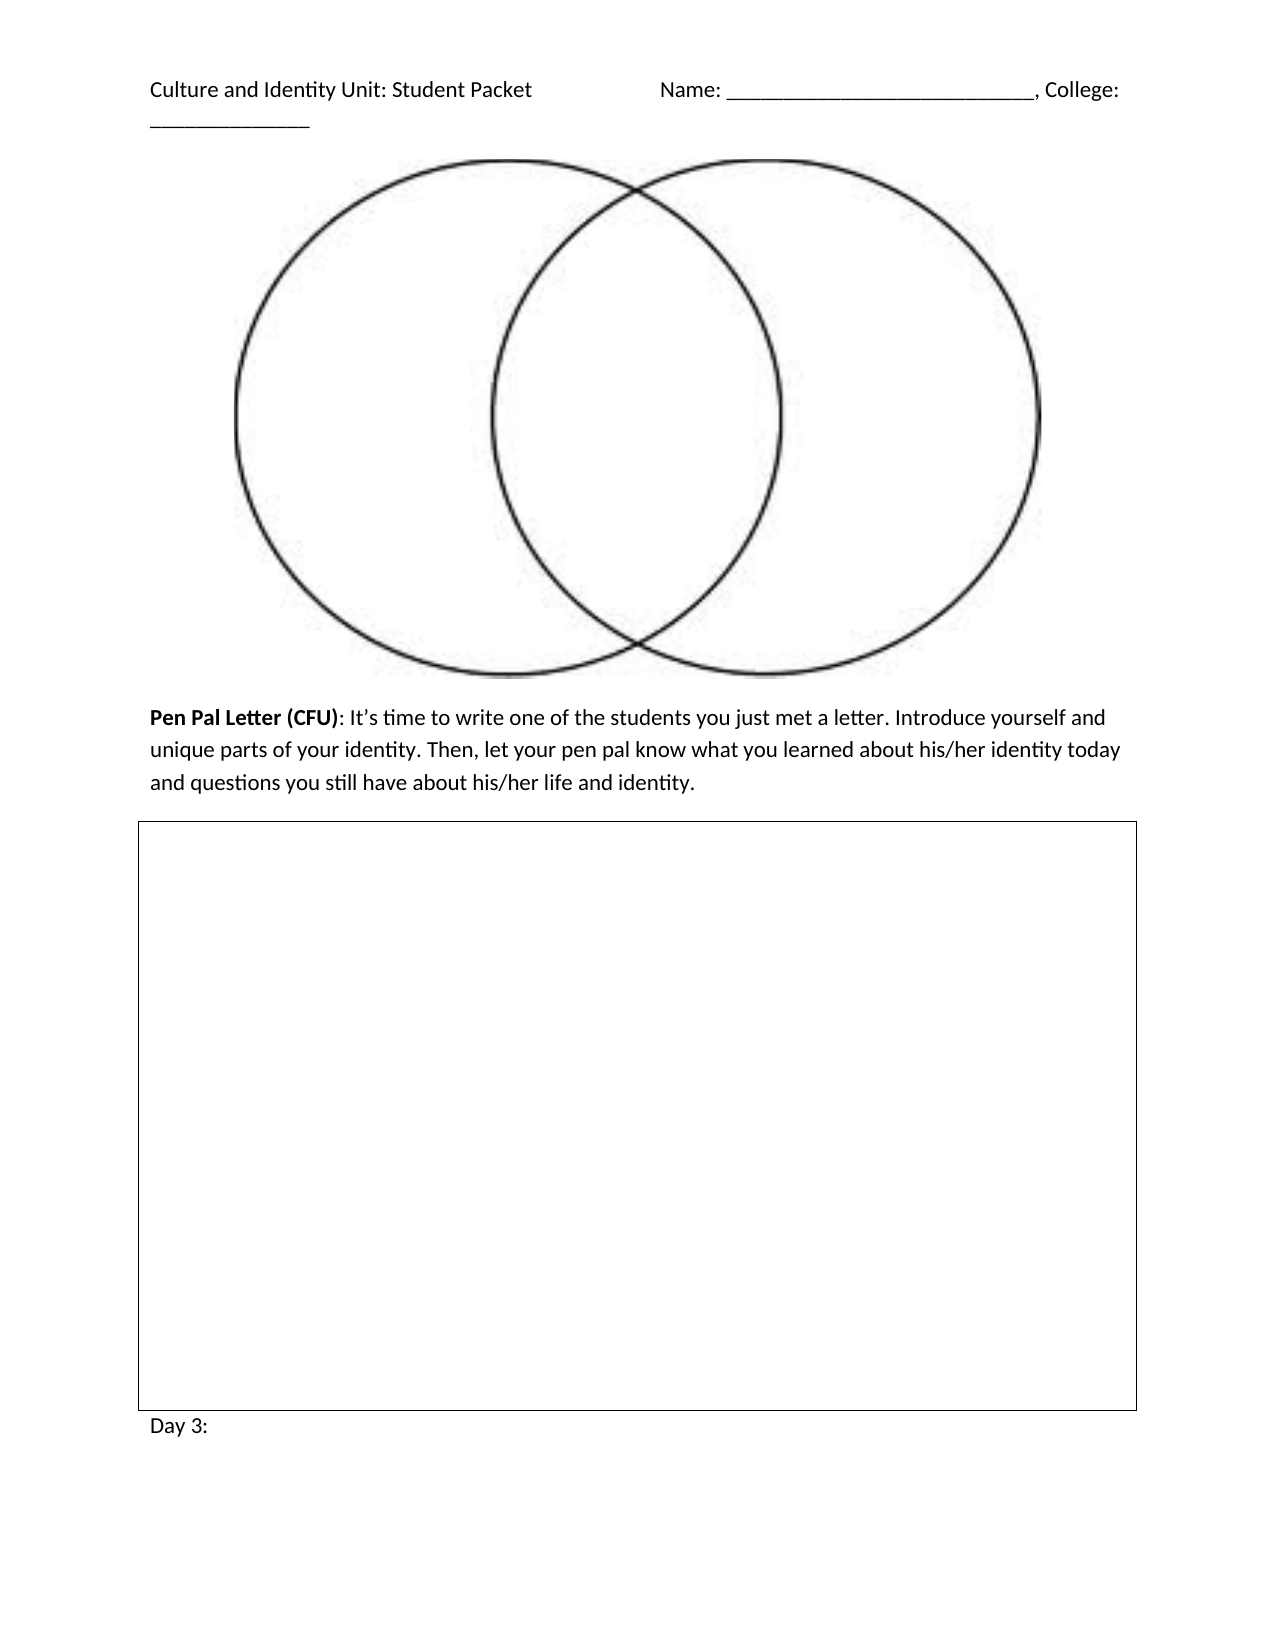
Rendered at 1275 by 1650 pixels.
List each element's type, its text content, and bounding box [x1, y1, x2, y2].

text Pen Pal Letter (CFU): It’s time to write one of the students you just met a letter. Introduce yourself and unique parts of your identity. Then, let your pen pal know what you learned about his/her identity today and questions you still have about his/her life and identity. [150, 703, 1125, 796]
picture [233, 159, 1042, 679]
text Day 3: [150, 1411, 1125, 1439]
table_header [139, 822, 1136, 1410]
